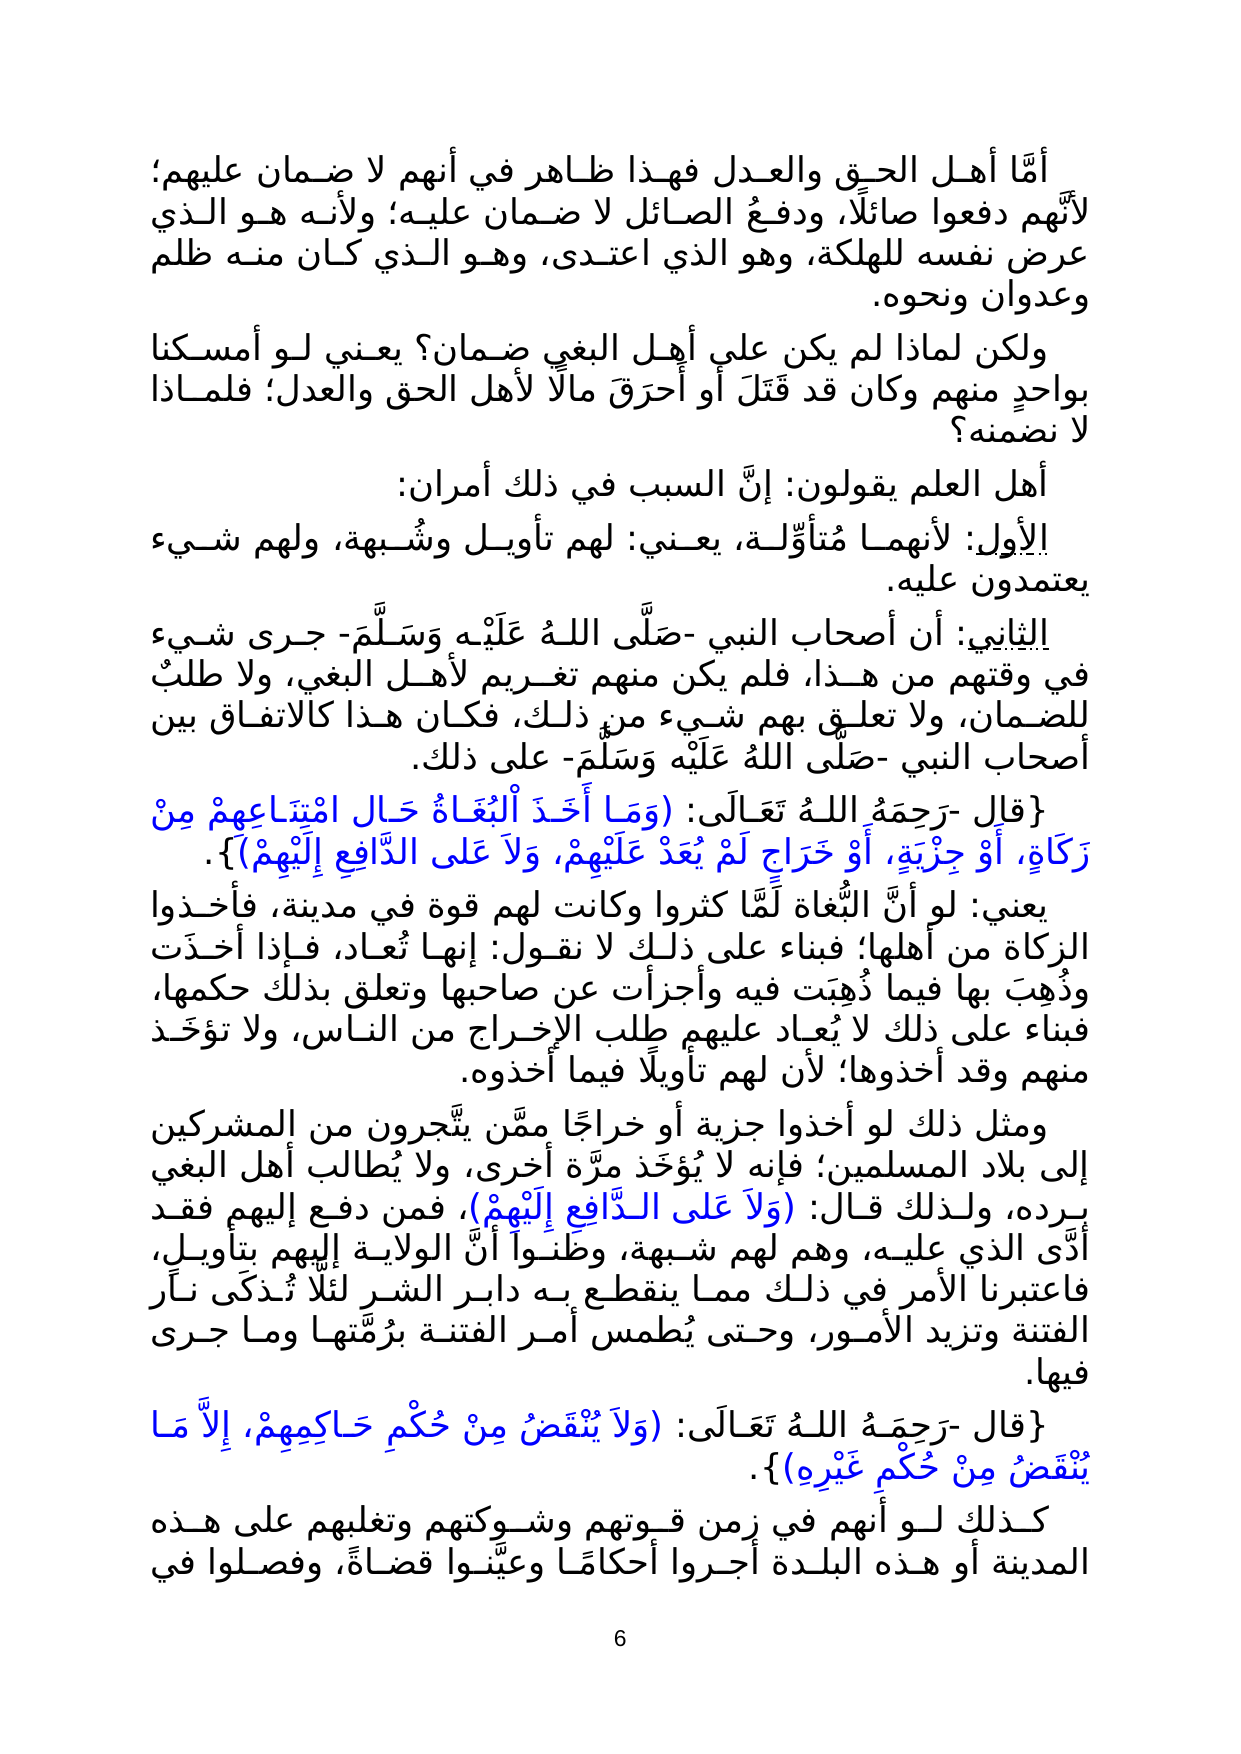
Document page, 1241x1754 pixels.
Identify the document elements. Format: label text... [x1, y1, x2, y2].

text الثاني: أن أصحاب النبي -صَلَّى اللهُ عَلَيْه وَسَلَّمَ- جرى شيء في وقتهم من هذا، فلم يكن منهم تغريم لأهل البغي، ولا طلبٌ للضمان، ولا تعلق بهم شيء من ذلك، فكان هذا كالاتفاق بين أصحاب النبي -صَلَّى اللهُ عَلَيْه وَسَلَّمَ- على ذلك. [150, 612, 1090, 777]
text أمَّا أهل الحق والعدل فهذا ظاهر في أنهم لا ضمان عليهم؛ لأنَّهم دفعوا صائلًا، ودفعُ الصائل لا ضمان عليه؛ ولأنه هو الذي عرض نفسه للهلكة، وهو الذي اعتدى، وهو الذي كان منه ظلم وعدوان ونحوه. [150, 150, 1090, 315]
text أهل العلم يقولون: إنَّ السبب في ذلك أمران: [150, 464, 1090, 505]
text {قال -رَحِمَهُ اللهُ تَعَالَى: (وَلاَ يُنْقَضُ مِنْ حُكْمِ حَاكِمِهِمْ، إِلاَّ مَا يُنْقَضُ مِنْ حُكْمِ غَيْرِهِ)}. [150, 1405, 1090, 1487]
text يعني: لو أنَّ البُّغاة لَمَّا كثروا وكانت لهم قوة في مدينة، فأخذوا الزكاة من أهلها؛ فبناء على ذلك لا نقول: إنها تُعاد، فإذا أخذَت وذُهِبَ بها فيما ذُهِبَت فيه وأجزأت عن صاحبها وتعلق بذلك حكمها، فبناء على ذلك لا يُعاد عليهم طلب الإخراج من الناس، ولا تؤخَذ منهم وقد أخذوها؛ لأن لهم تأويلًا فيما أخذوه. [150, 885, 1090, 1091]
text {قال -رَحِمَهُ اللهُ تَعَالَى: (وَمَا أَخَذَ اْلبُغَاةُ حَال امْتِنَاعِهِمْ مِنْ زَكَاةٍ، أَوْ جِزْيَةٍ، أَوْ خَرَاجٍ لَمْ يُعَدْ عَلَيْهِمْ، وَلاَ عَلى الدَّافِعِ إِلَيْهِمْ)}. [150, 790, 1090, 872]
text الأول: لأنهما مُتأوِّلة، يعني: لهم تأويل وشُبهة، ولهم شيء يعتمدون عليه. [150, 517, 1090, 600]
text ومثل ذلك لو أخذوا جزية أو خراجًا ممَّن يتَّجرون من المشركين إلى بلاد المسلمين؛ فإنه لا يُؤخَذ مرَّة أخرى، ولا يُطالب أهل البغي برده، ولذلك قال: (وَلاَ عَلى الدَّافِعِ إِلَيْهِمْ)، فمن دفع إليهم فقد أدَّى الذي عليه، وهم لهم شبهة، وظنوا أنَّ الولاية إليهم بتأويلٍ، فاعتبرنا الأمر في ذلك مما ينقطع به دابر الشر لئلَّا تُذكَى نار الفتنة وتزيد الأمور، وحتى يُطمس أمر الفتنة برُمَّتها وما جرى فيها. [150, 1104, 1090, 1392]
text ولكن لماذا لم يكن على أهل البغي ضمان؟ يعني لو أمسكنا بواحدٍ منهم وكان قد قَتَلَ أو أَحرَقَ مالًا لأهل الحق والعدل؛ فلماذا لا نضمنه؟ [150, 327, 1090, 451]
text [150, 1500, 1090, 1582]
